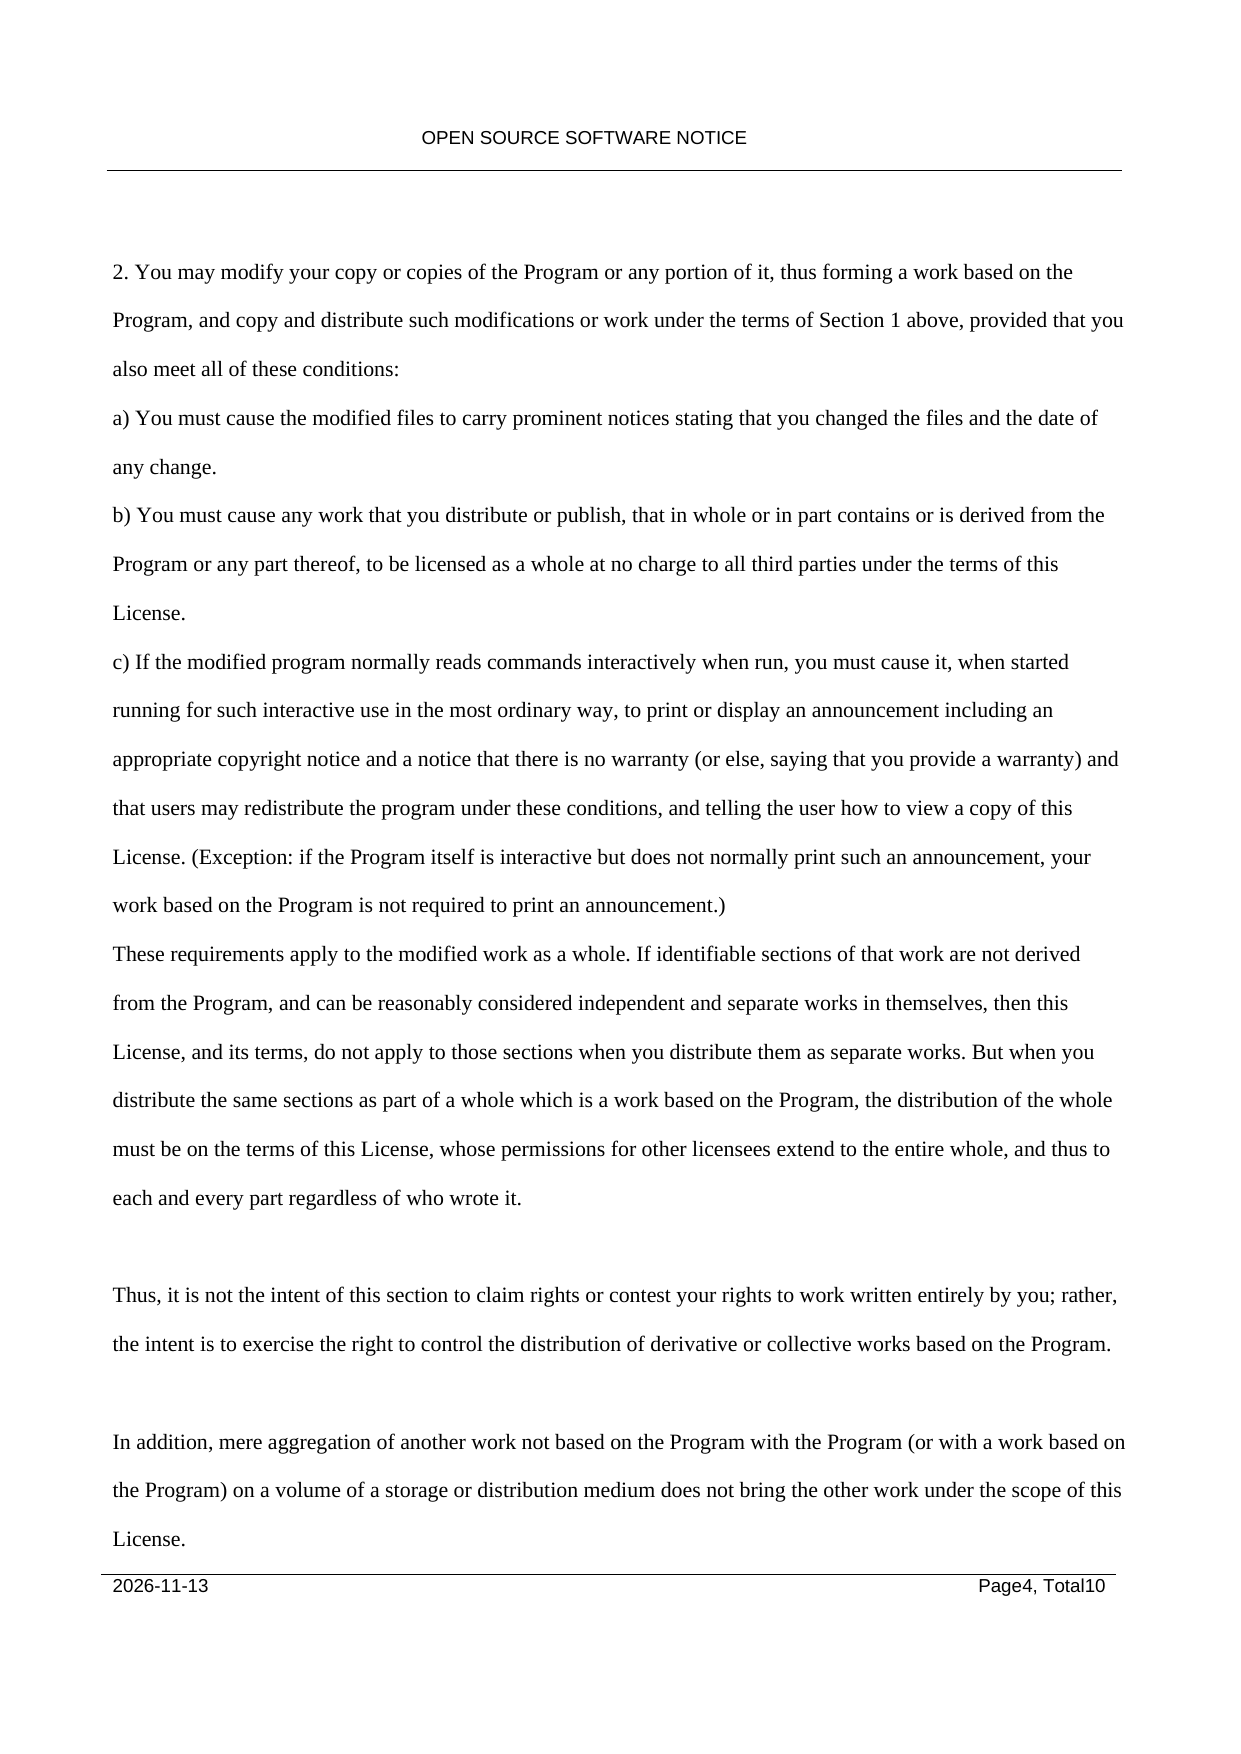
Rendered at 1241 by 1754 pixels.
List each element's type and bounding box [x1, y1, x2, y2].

text [112, 206, 1128, 1555]
